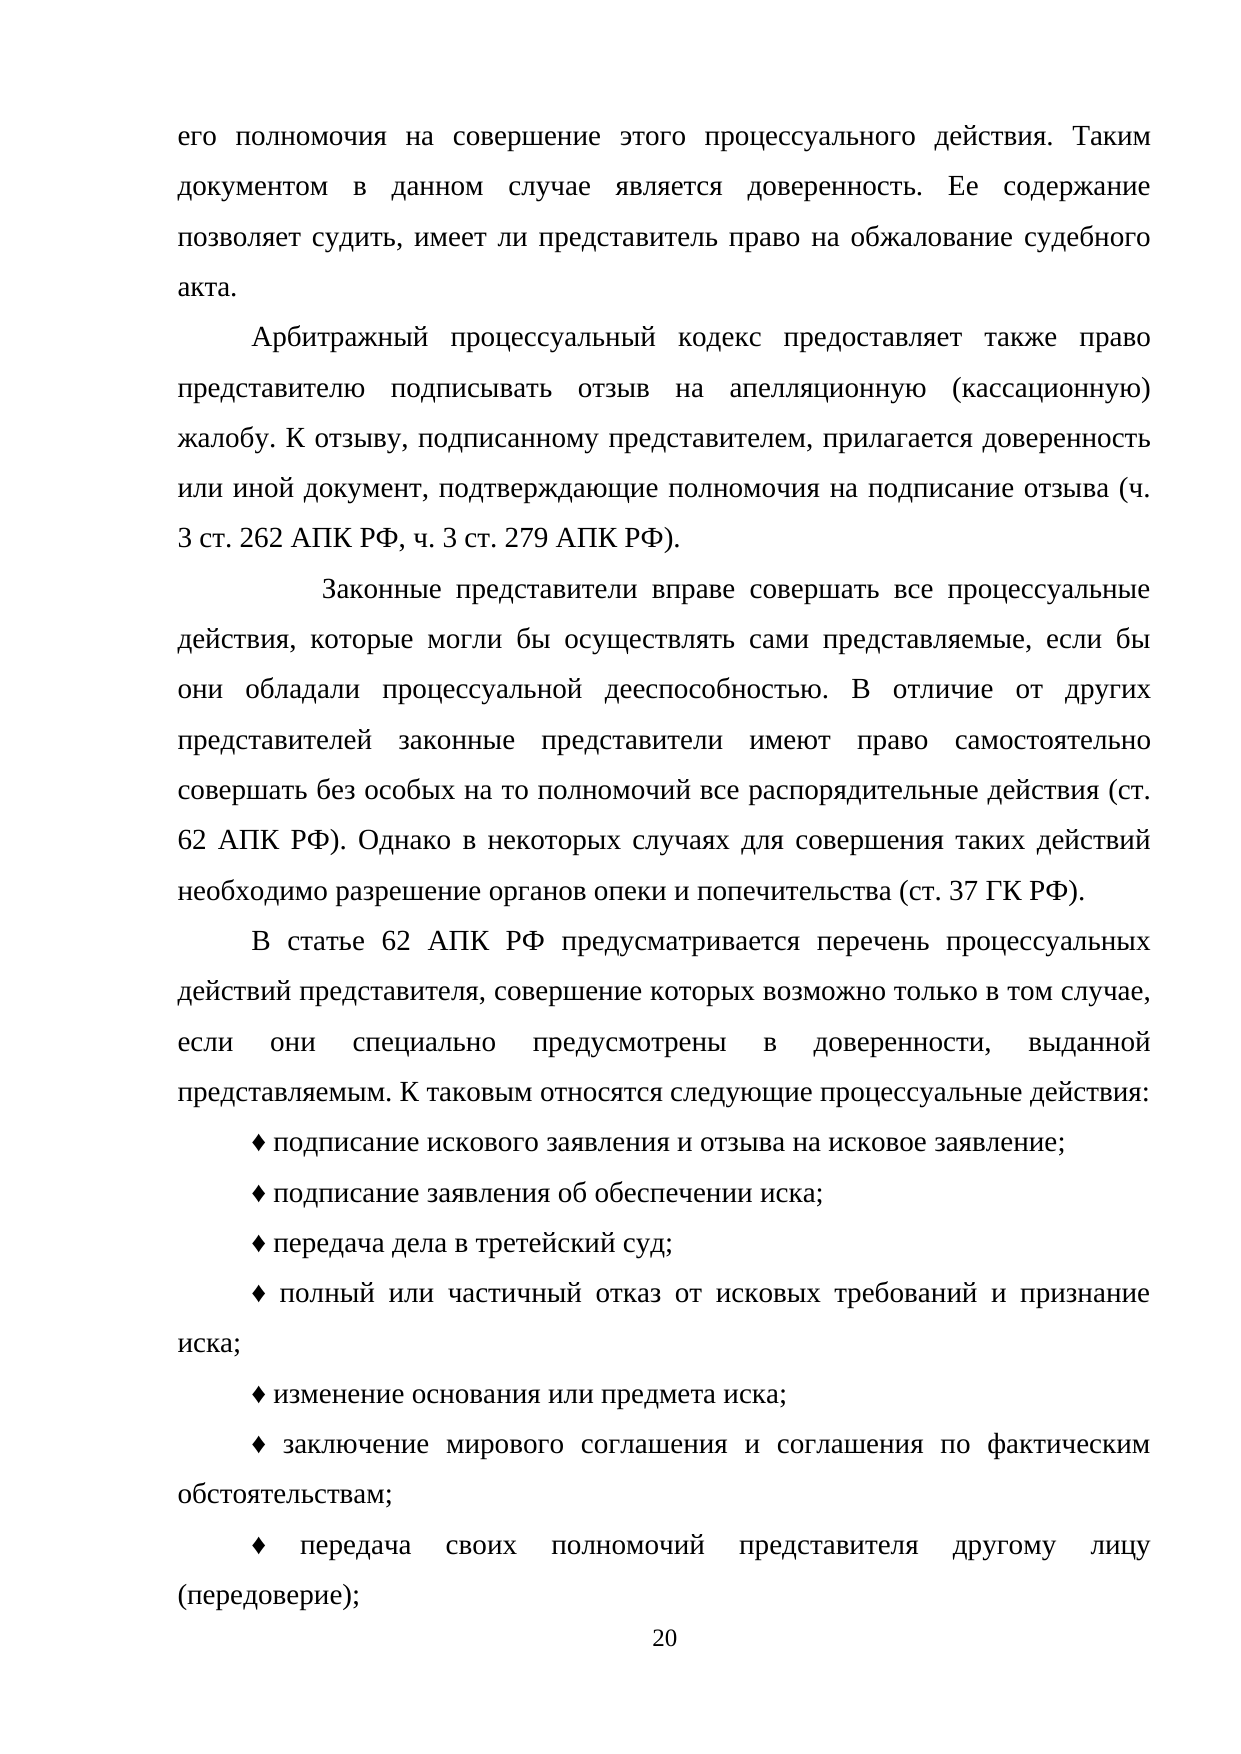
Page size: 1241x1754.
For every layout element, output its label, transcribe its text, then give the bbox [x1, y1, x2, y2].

text В статье 62 АПК РФ предусматривается перечень процессуальных действий представителя, совершение которых возможно только в том случае, если они специально предусмотрены в доверенности, выданной представляемым. К таковым относятся следующие процессуальные действия: [177, 923, 1152, 1108]
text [177, 118, 1152, 303]
text Законные представители вправе совершать все процессуальные действия, которые могли бы осуществлять сами представляемые, если бы они обладали процессуальной дееспособностью. В отличие от других представителей законные представители имеют право самостоятельно совершать без особых на то полномочий все распорядительные действия (ст. 62 АПК РФ). Однако в некоторых случаях для совершения таких действий необходимо разрешение органов опеки и попечительства (ст. 37 ГК РФ). [177, 571, 1152, 906]
text ♦ изменение основания или предмета иска; [177, 1376, 1152, 1409]
text Арбитражный процессуальный кодекс предоставляет также право представителю подписывать отзыв на апелляционную (кассационную) жалобу. К отзыву, подписанному представителем, прилагается доверенность или иной документ, подтверждающие полномочия на подписание отзыва (ч. 3 ст. 262 АПК РФ, ч. 3 ст. 279 АПК РФ). [177, 319, 1152, 554]
text ♦ передача дела в третейский суд; [177, 1225, 1152, 1258]
text ♦ подписание искового заявления и отзыва на исковое заявление; [177, 1124, 1152, 1158]
text ♦ полный или частичный отказ от исковых требований и признание иска; [177, 1275, 1152, 1359]
text ♦ передача своих полномочий представителя другому лицу (передоверие); [177, 1527, 1152, 1611]
text ♦ подписание заявления об обеспечении иска; [177, 1175, 1152, 1208]
text ♦ заключение мирового соглашения и соглашения по фактическим обстоятельствам; [177, 1426, 1152, 1510]
